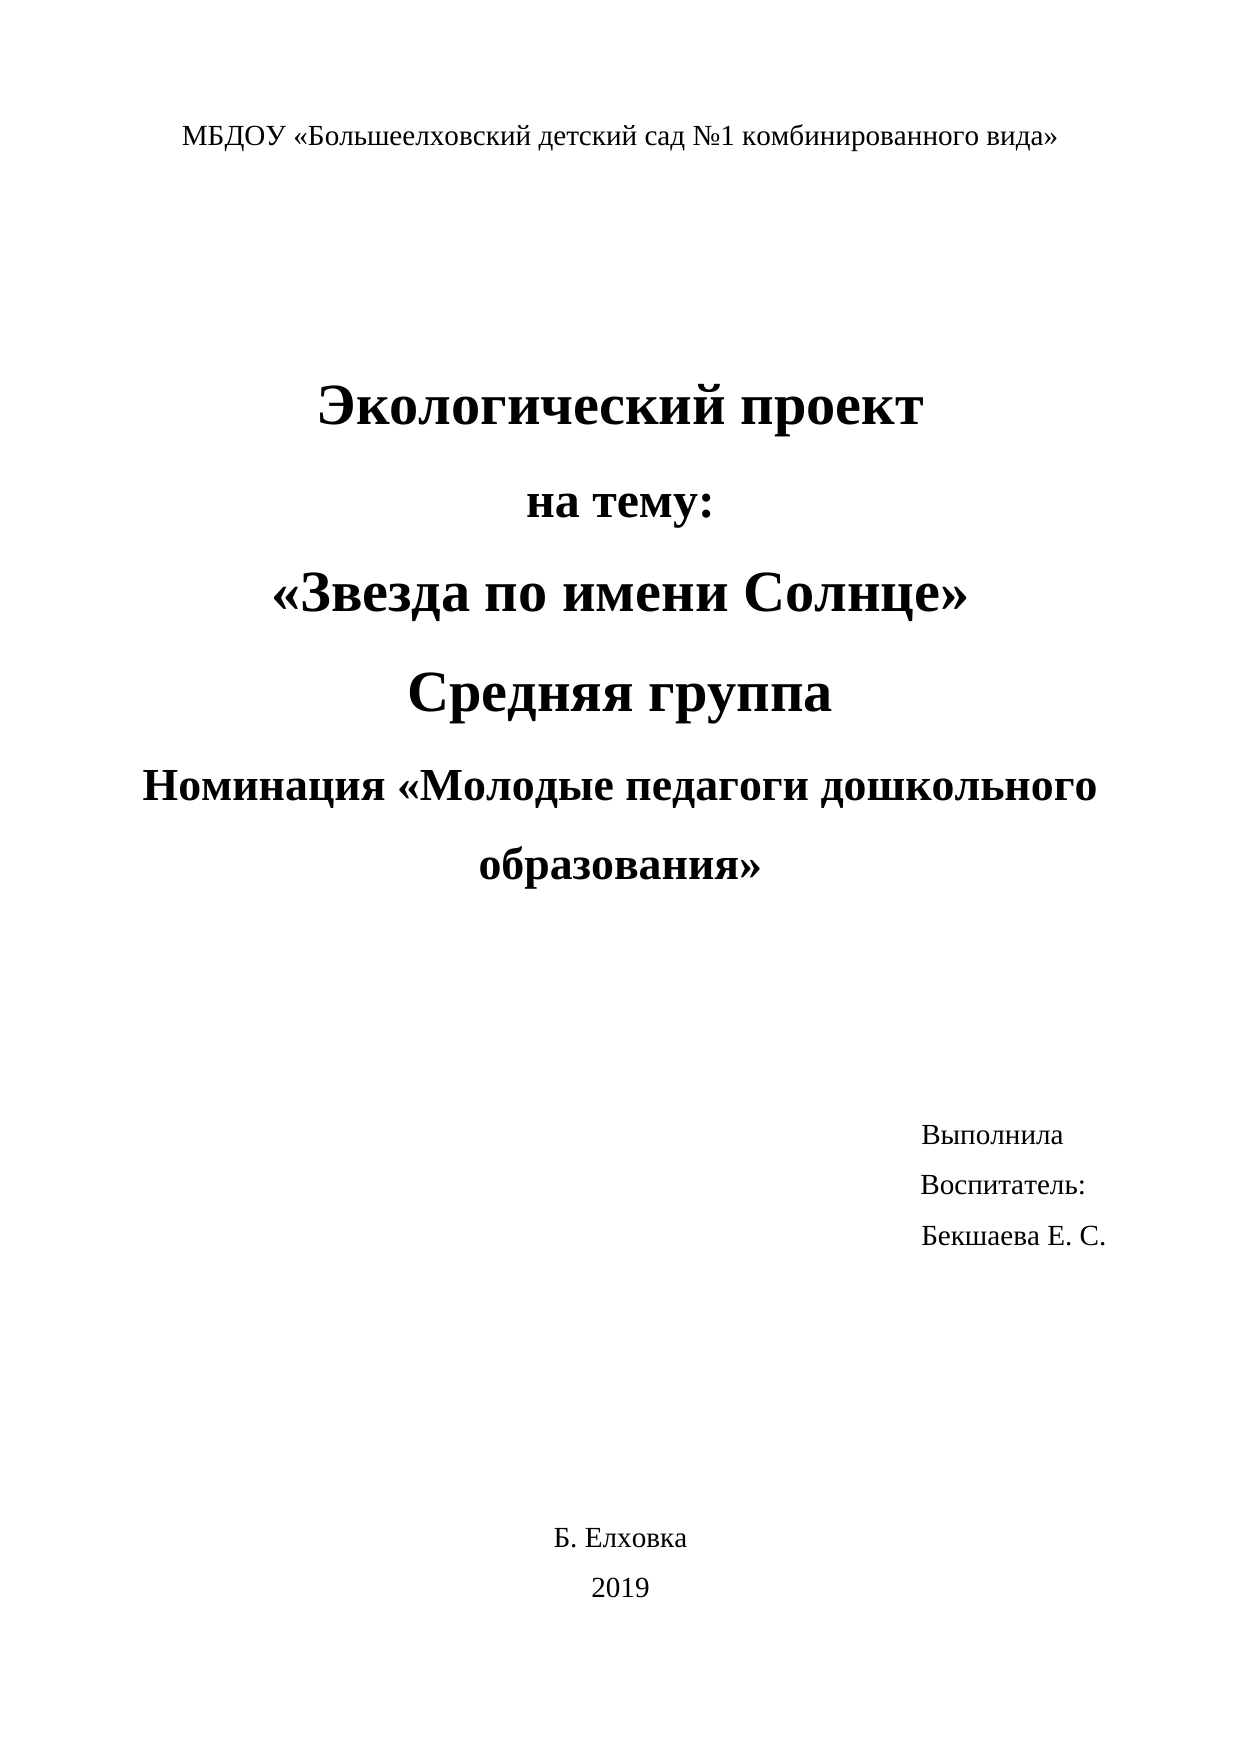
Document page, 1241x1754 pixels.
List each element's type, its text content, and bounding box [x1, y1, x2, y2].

text Бекшаева Е. С. [118, 1218, 1122, 1251]
text МБДОУ «Большеелховский детский сад №1 комбинированного вида» [118, 118, 1122, 152]
text 2019 [118, 1570, 1122, 1603]
text Воспитатель: [118, 1167, 1122, 1201]
text Средняя группа [118, 657, 1122, 724]
text Б. Елховка [118, 1520, 1122, 1553]
text на тему: [118, 470, 1122, 528]
text Экологический проект [118, 370, 1122, 437]
text «Звезда по имени Солнце» [118, 557, 1122, 624]
text Выполнила [118, 1117, 1122, 1151]
text Номинация «Молодые педагоги дошкольного образования» [118, 758, 1122, 889]
